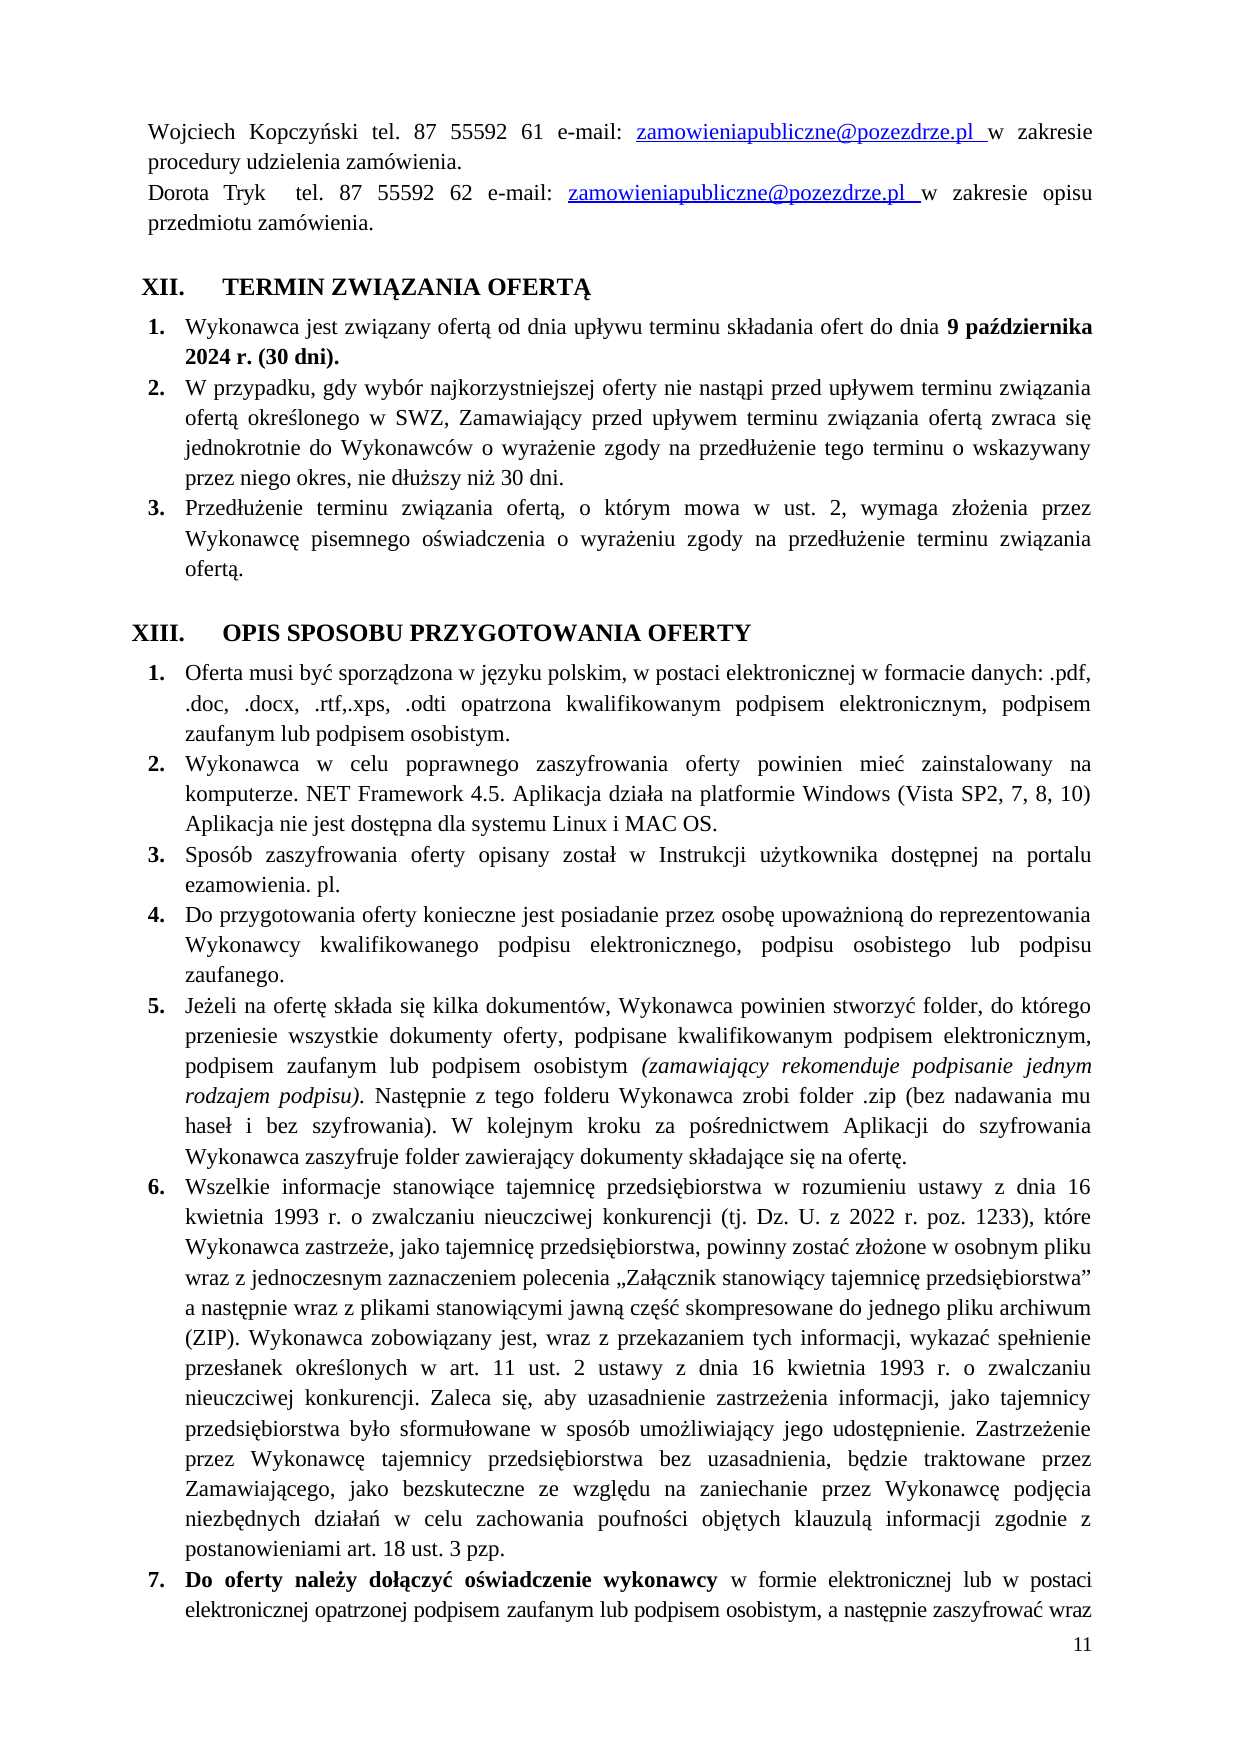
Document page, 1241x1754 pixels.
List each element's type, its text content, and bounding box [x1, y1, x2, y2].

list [148, 1566, 1093, 1622]
list Do przygotowania oferty konieczne jest posiadanie przez osobę upoważnioną do reprezentowania Wykonawcy kwalifikowanego podpisu elektronicznego, podpisu osobistego lub podpisu zaufanego. [148, 901, 1093, 988]
list Sposób zaszyfrowania oferty opisany został w Instrukcji użytkownika dostępnej na portalu ezamowienia. pl. [148, 841, 1093, 897]
list Przedłużenie terminu związania ofertą, o którym mowa w ust. 2, wymaga złożenia przez Wykonawcę pisemnego oświadczenia o wyrażeniu zgody na przedłużenie terminu związania ofertą. [148, 494, 1093, 581]
list Wykonawca jest związany ofertą od dnia upływu terminu składania ofert do dnia 9 października 2024 r. (30 dni). [148, 313, 1093, 370]
list Oferta musi być sporządzona w języku polskim, w postaci elektronicznej w formacie danych: .pdf, .doc, .docx, .rtf,.xps, .odti opatrzona kwalifikowanym podpisem elektronicznym, podpisem zaufanym lub podpisem osobistym. [148, 659, 1093, 746]
list Wszelkie informacje stanowiące tajemnicę przedsiębiorstwa w rozumieniu ustawy z dnia 16 kwietnia 1993 r. o zwalczaniu nieuczciwej konkurencji (tj. Dz. U. z 2022 r. poz. 1233), które Wykonawca zastrzeże, jako tajemnicę przedsiębiorstwa, powinny zostać złożone w osobnym pliku wraz z jednoczesnym zaznaczeniem polecenia „Załącznik stanowiący tajemnicę przedsiębiorstwa” a następnie wraz z plikami stanowiącymi jawną część skompresowane do jednego pliku archiwum (ZIP). Wykonawca zobowiązany jest, wraz z przekazaniem tych informacji, wykazać spełnienie przesłanek określonych w art. 11 ust. 2 ustawy z dnia 16 kwietnia 1993 r. o zwalczaniu nieuczciwej konkurencji. Zaleca się, aby uzasadnienie zastrzeżenia informacji, jako tajemnicy przedsiębiorstwa było sformułowane w sposób umożliwiający jego udostępnienie. Zastrzeżenie przez Wykonawcę tajemnicy przedsiębiorstwa bez uzasadnienia, będzie traktowane przez Zamawiającego, jako bezskuteczne ze względu na zaniechanie przez Wykonawcę podjęcia niezbędnych działań w celu zachowania poufności objętych klauzulą informacji zgodnie z postanowieniami art. 18 ust. 3 pzp. [148, 1173, 1093, 1562]
list Jeżeli na ofertę składa się kilka dokumentów, Wykonawca powinien stworzyć folder, do którego przeniesie wszystkie dokumenty oferty, podpisane kwalifikowanym podpisem elektronicznym, podpisem zaufanym lub podpisem osobistym (zamawiający rekomenduje podpisanie jednym rodzajem podpisu). Następnie z tego folderu Wykonawca zrobi folder .zip (bez nadawania mu haseł i bez szyfrowania). W kolejnym kroku za pośrednictwem Aplikacji do szyfrowania Wykonawca zaszyfruje folder zawierający dokumenty składające się na ofertę. [148, 992, 1093, 1169]
list Wojciech Kopczyński tel. 87 55592 61 e-mail: zamowieniapubliczne@pozezdrze.pl w zakresie procedury udzielenia zamówienia. [148, 118, 1093, 175]
list TERMIN ZWIĄZANIA OFERTĄ [185, 272, 1093, 301]
list OPIS SPOSOBU PRZYGOTOWANIA OFERTY [185, 618, 1093, 647]
list W przypadku, gdy wybór najkorzystniejszej oferty nie nastąpi przed upływem terminu związania ofertą określonego w SWZ, Zamawiający przed upływem terminu związania ofertą zwraca się jednokrotnie do Wykonawców o wyrażenie zgody na przedłużenie tego terminu o wskazywany przez niego okres, nie dłuższy niż 30 dni. [148, 374, 1093, 491]
list Wykonawca w celu poprawnego zaszyfrowania oferty powinien mieć zainstalowany na komputerze. NET Framework 4.5. Aplikacja działa na platformie Windows (Vista SP2, 7, 8, 10) Aplikacja nie jest dostępna dla systemu Linux i MAC OS. [148, 750, 1093, 837]
list Dorota Tryk tel. 87 55592 62 e-mail: zamowieniapubliczne@pozezdrze.pl w zakresie opisu przedmiotu zamówienia. [148, 178, 1093, 235]
